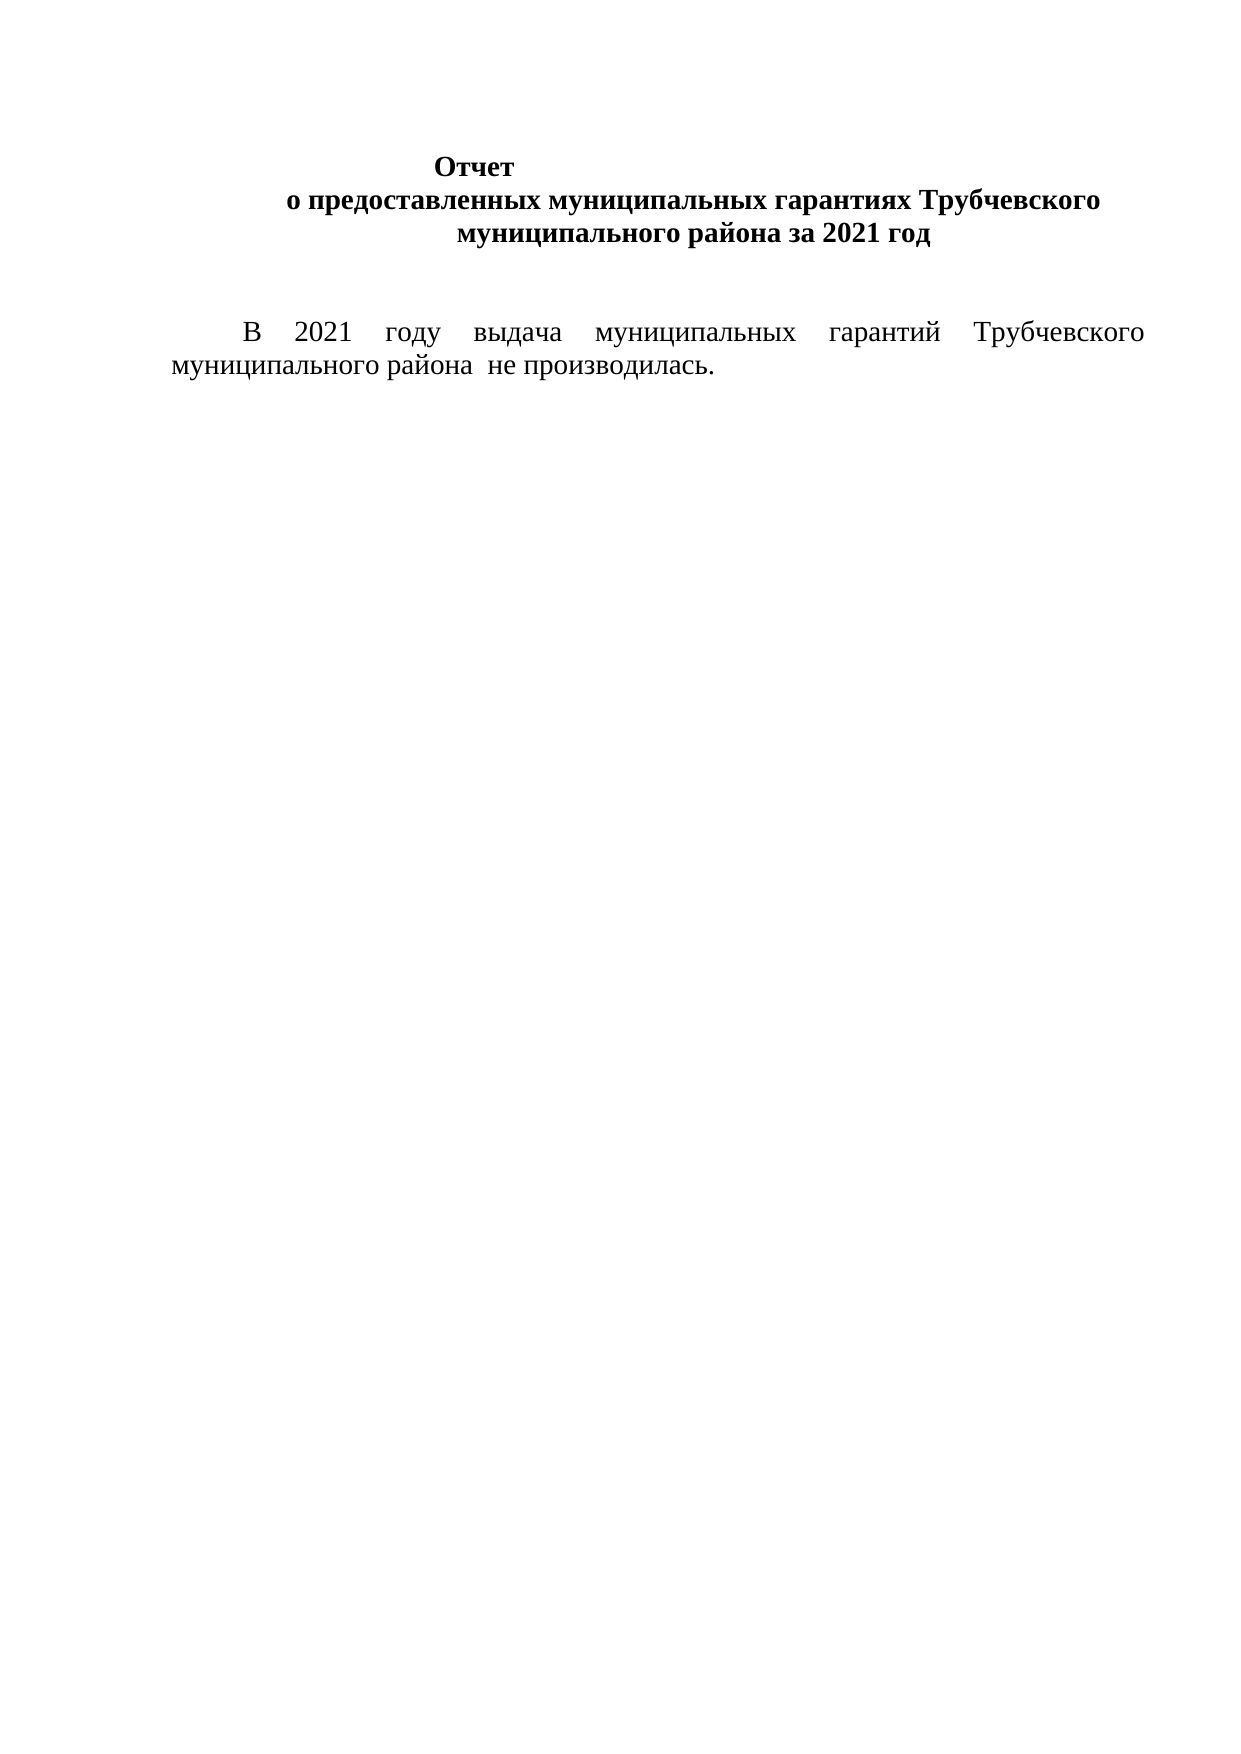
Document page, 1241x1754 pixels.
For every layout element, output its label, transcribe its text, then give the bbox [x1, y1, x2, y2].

text Отчет [171, 150, 1145, 183]
text муниципального района за 2021 год [171, 216, 1145, 249]
text В 2021 году выдача муниципальных гарантий Трубчевского муниципального района не производилась. [171, 315, 1145, 381]
text о предоставленных муниципальных гарантиях Трубчевского [171, 183, 1145, 216]
